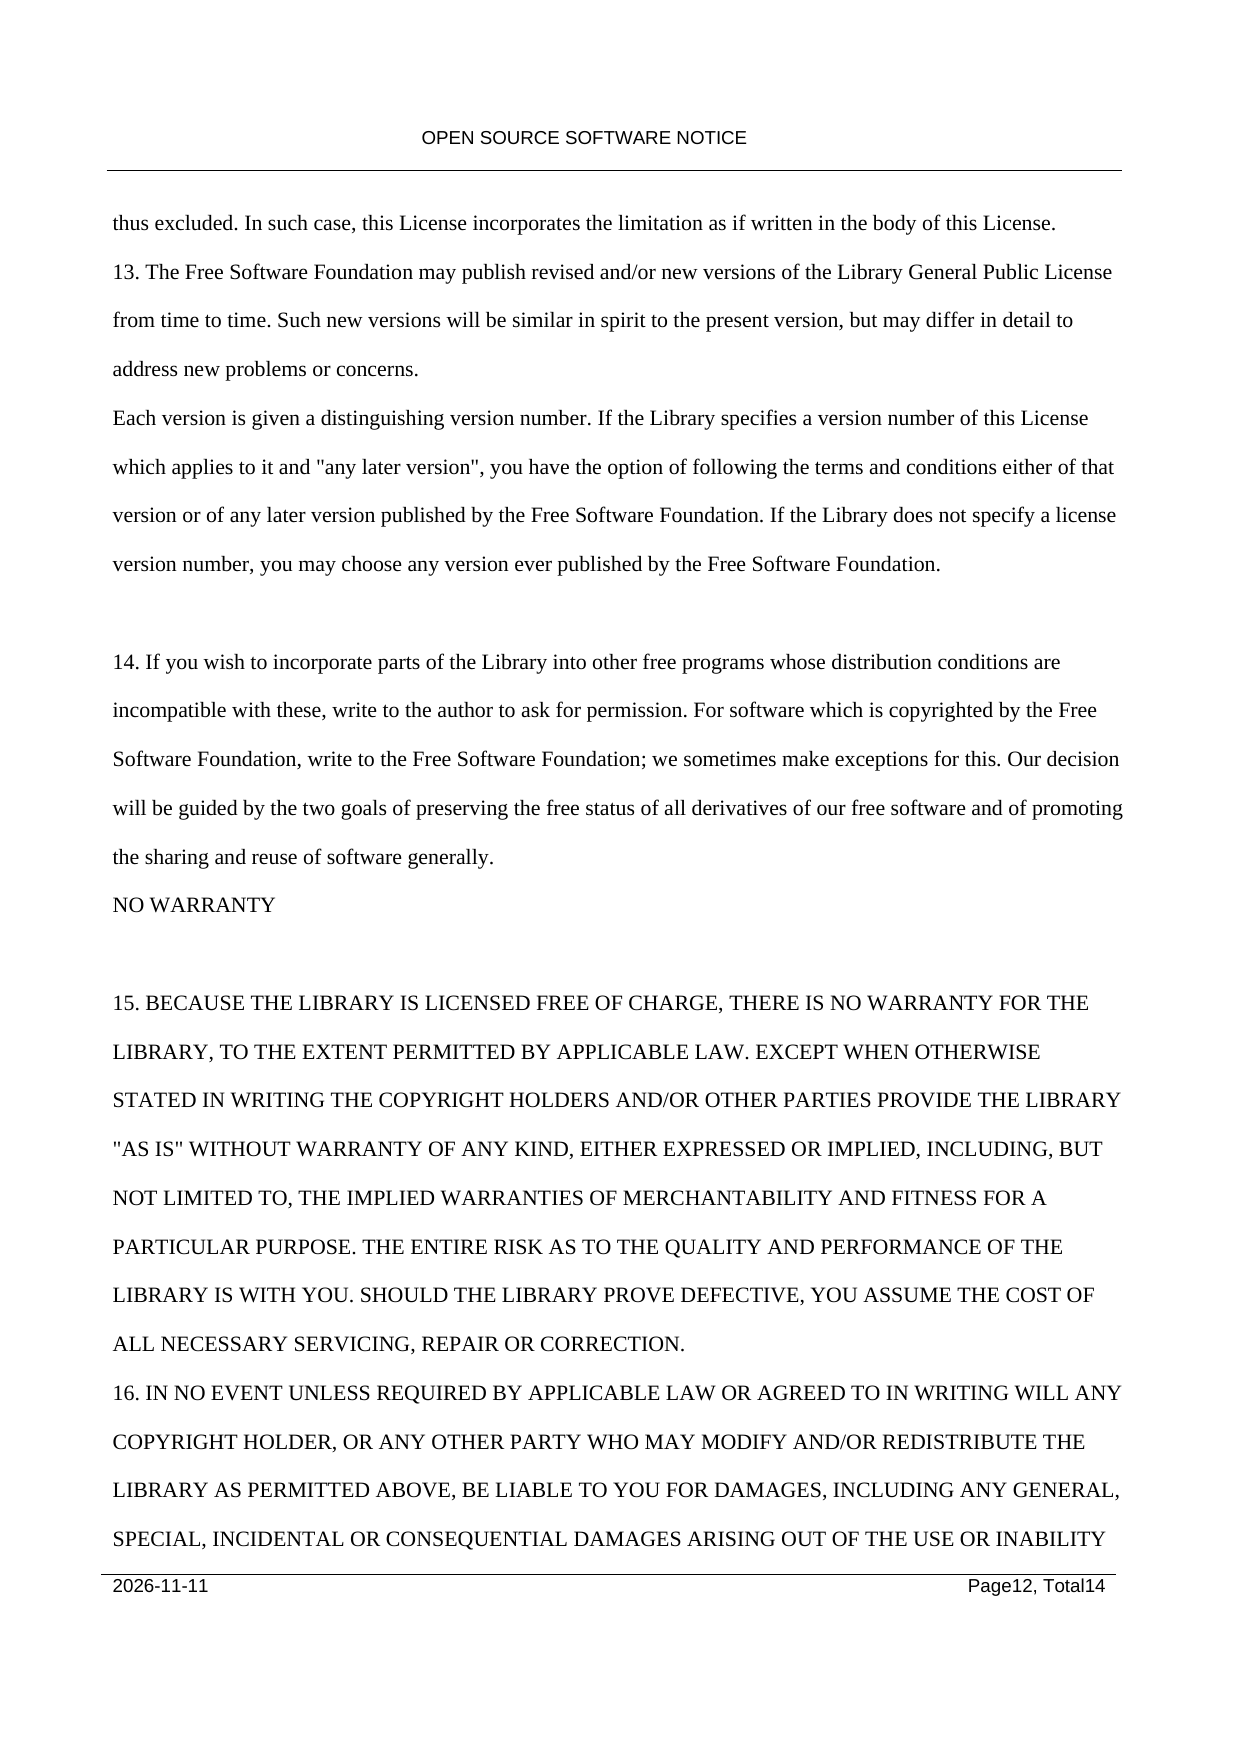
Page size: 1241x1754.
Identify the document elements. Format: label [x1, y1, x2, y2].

text [112, 206, 1128, 1555]
